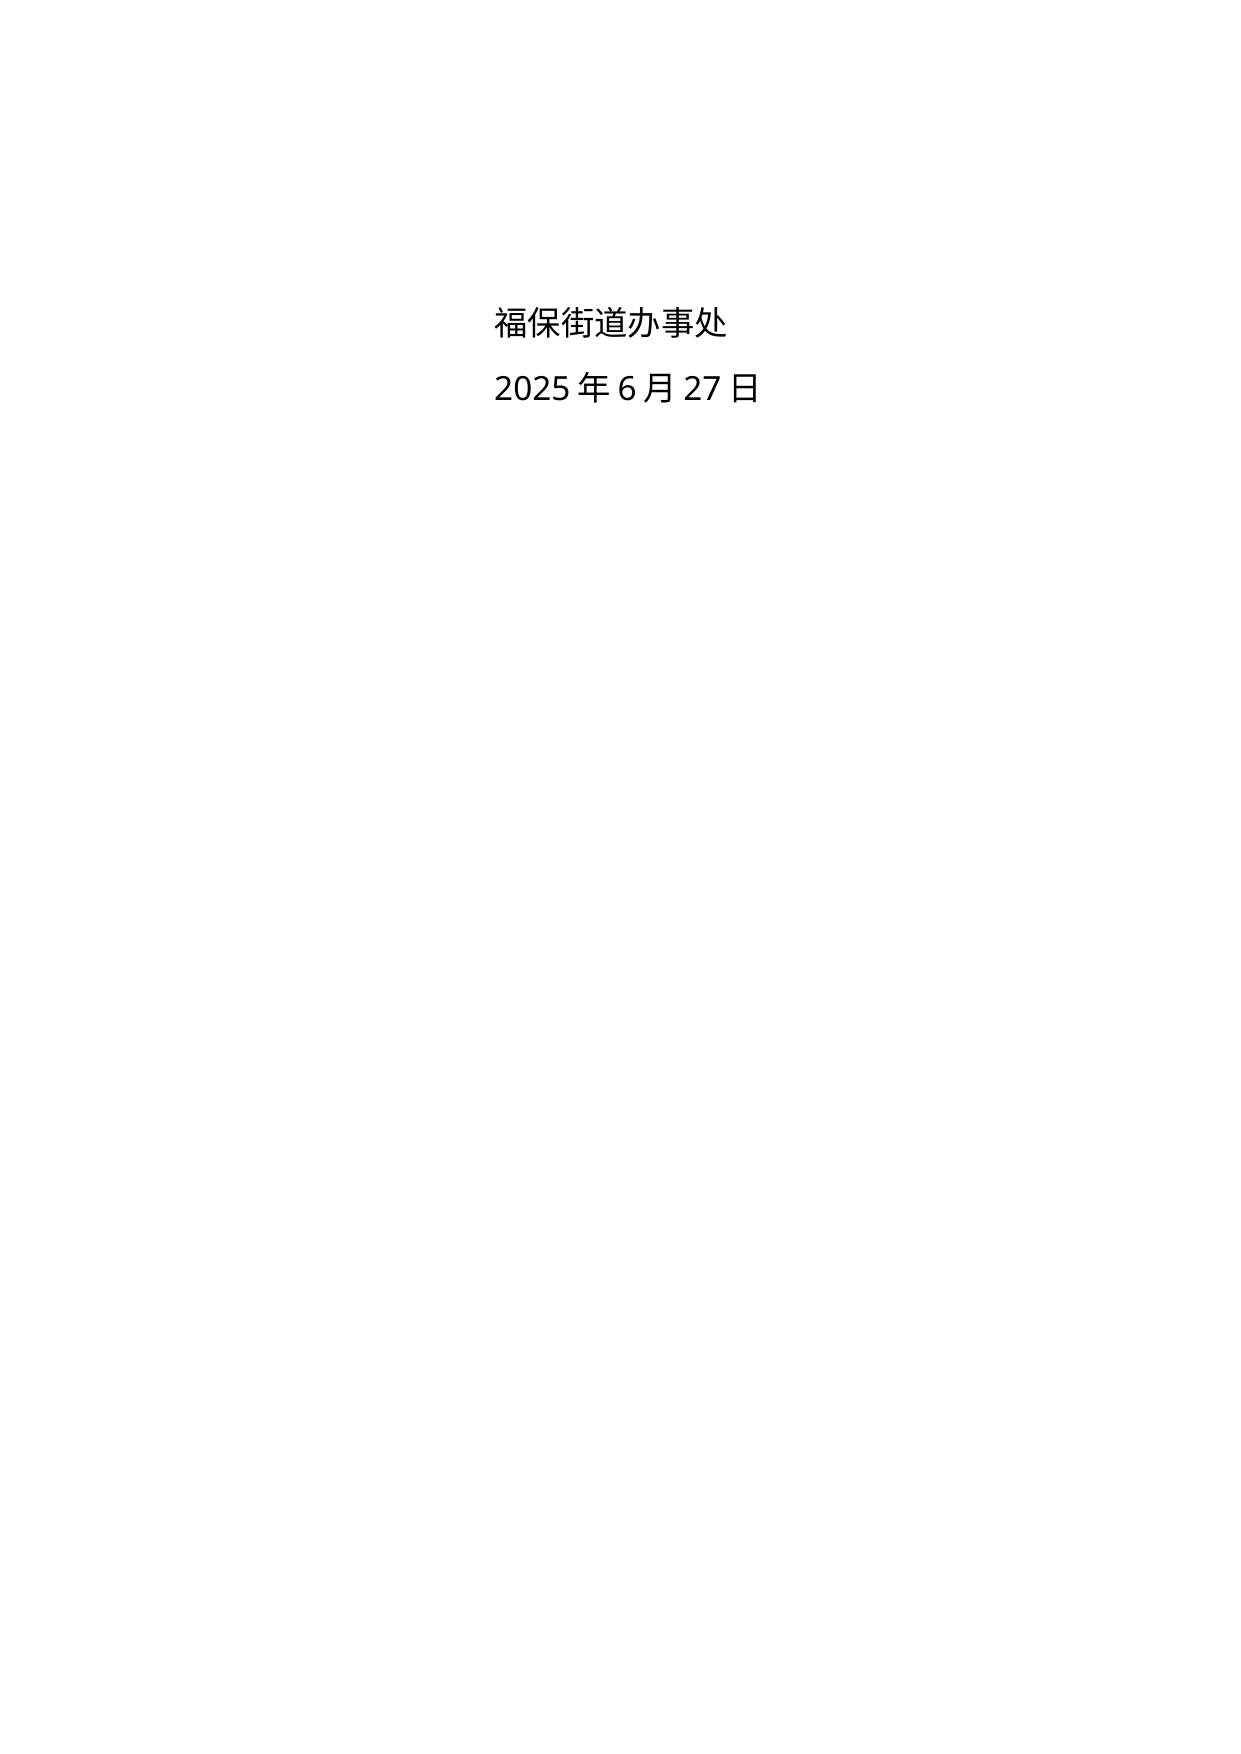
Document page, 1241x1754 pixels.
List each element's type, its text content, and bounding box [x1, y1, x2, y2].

text 2025年6月27日 [142, 353, 1098, 418]
text 福保街道办事处 [142, 288, 1098, 353]
